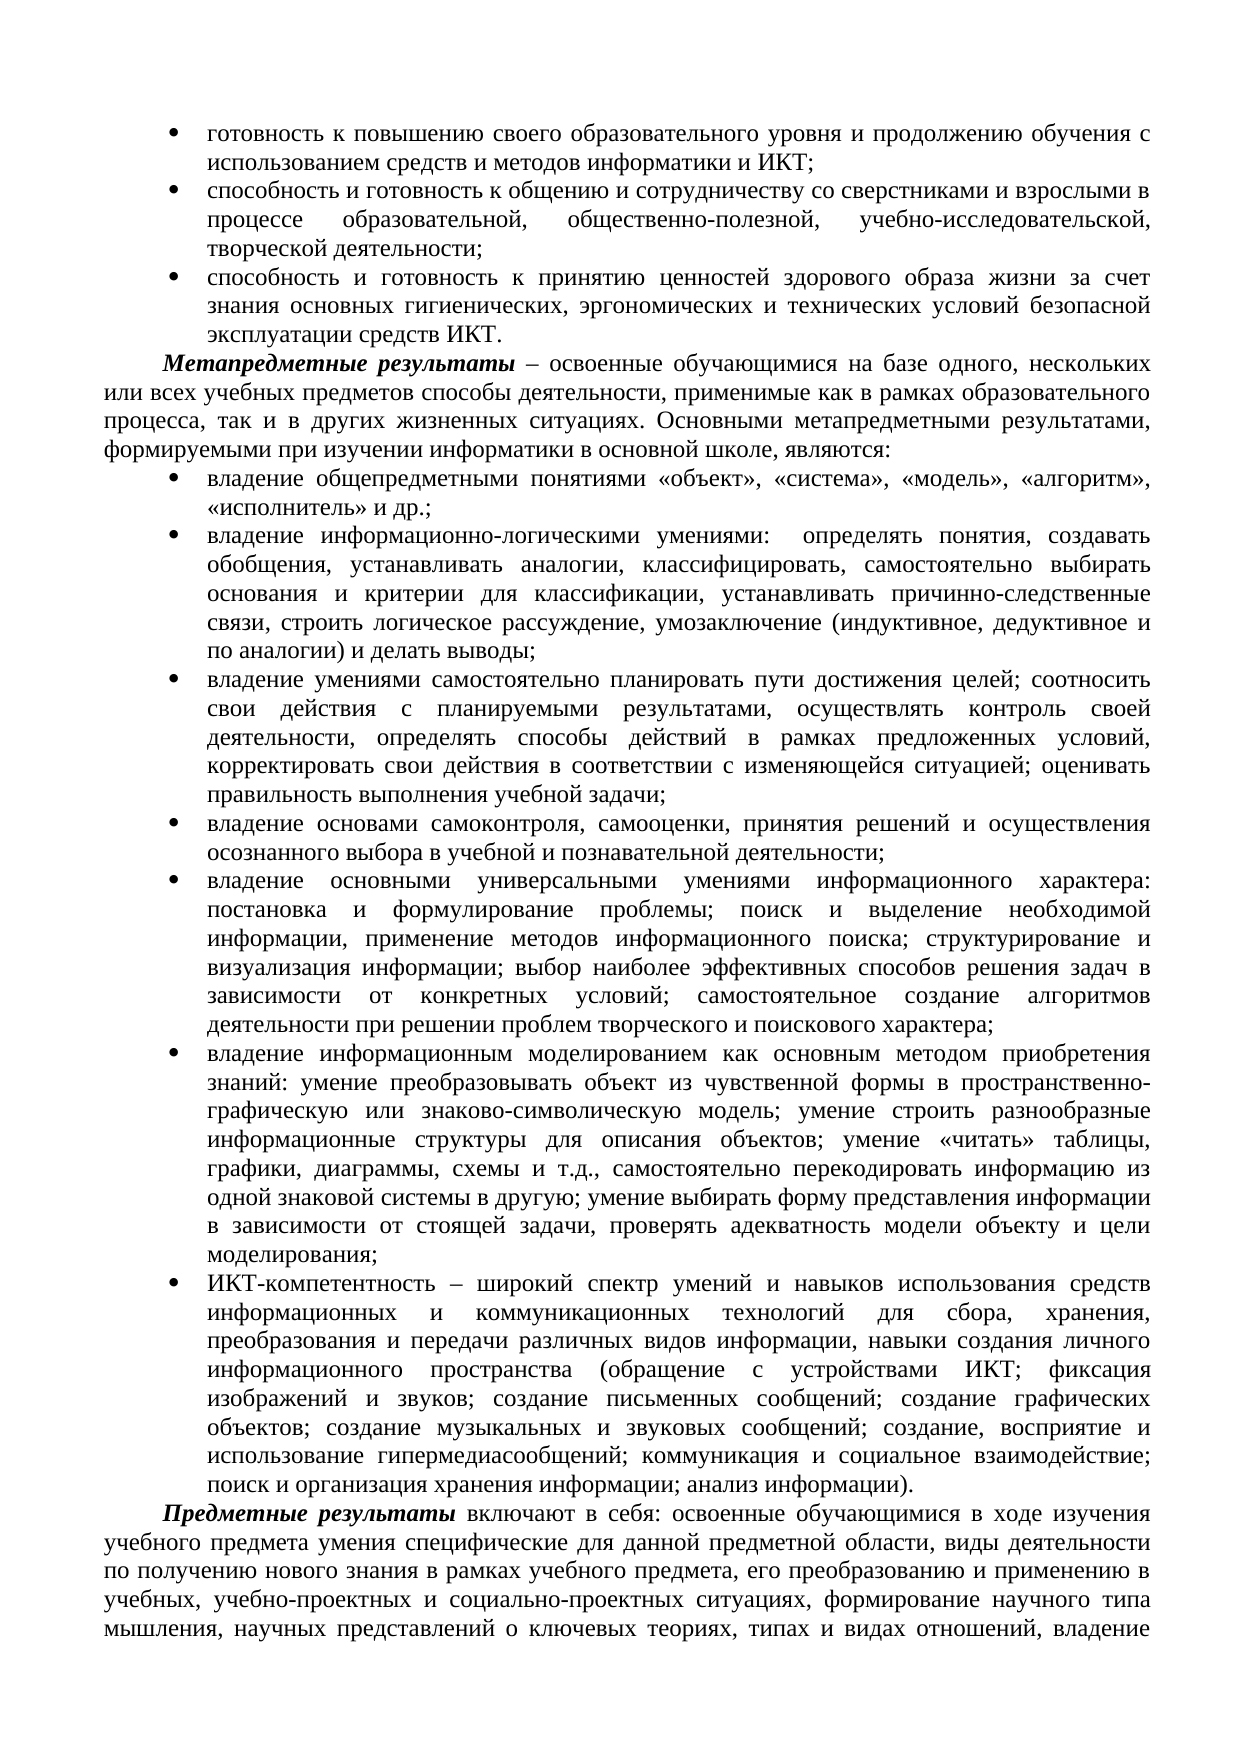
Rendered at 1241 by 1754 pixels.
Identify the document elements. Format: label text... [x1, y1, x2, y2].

text Метапредметные результаты – освоенные обучающимися на базе одного, нескольких или всех учебных предметов способы деятельности, применимые как в рамках образовательного процесса, так и в других жизненных ситуациях. Основными метапредметными результатами, формируемыми при изучении информатики в основной школе, являются: [103, 348, 1152, 463]
list владение информационным моделированием как основным методом приобретения знаний: умение преобразовывать объект из чувственной формы в пространственно-графическую или знаково-символическую модель; умение строить разнообразные информационные структуры для описания объектов; умение «читать» таблицы, графики, диаграммы, схемы и т.д., самостоятельно перекодировать информацию из одной знаковой системы в другую; умение выбирать форму представления информации в зависимости от стоящей задачи, проверять адекватность модели объекту и цели моделирования; [169, 1038, 1152, 1268]
list владение общепредметными понятиями «объект», «система», «модель», «алгоритм», «исполнитель» и др.; [169, 463, 1152, 521]
list ИКТ-компетентность – широкий спектр умений и навыков использования средств информационных и коммуникационных технологий для сбора, хранения, преобразования и передачи различных видов информации, навыки создания личного информационного пространства (обращение с устройствами ИКТ; фиксация изображений и звуков; создание письменных сообщений; создание графических объектов; создание музыкальных и звуковых сообщений; создание, восприятие и использование гипермедиасообщений; коммуникация и социальное взаимодействие; поиск и организация хранения информации; анализ информации). [169, 1268, 1152, 1498]
list способность и готовность к общению и сотрудничеству со сверстниками и взрослыми в процессе образовательной, общественно-полезной, учебно-исследовательской, творческой деятельности; [169, 176, 1152, 262]
list способность и готовность к принятию ценностей здорового образа жизни за счет знания основных гигиенических, эргономических и технических условий безопасной эксплуатации средств ИКТ. [169, 262, 1152, 348]
list владение информационно-логическими умениями: определять понятия, создавать обобщения, устанавливать аналогии, классифицировать, самостоятельно выбирать основания и критерии для классификации, устанавливать причинно-следственные связи, строить логическое рассуждение, умозаключение (индуктивное, дедуктивное и по аналогии) и делать выводы; [169, 521, 1152, 664]
list владение основами самоконтроля, самооценки, принятия решений и осуществления осознанного выбора в учебной и познавательной деятельности; [169, 808, 1152, 866]
list владение умениями самостоятельно планировать пути достижения целей; соотносить свои действия с планируемыми результатами, осуществлять контроль своей деятельности, определять способы действий в рамках предложенных условий, корректировать свои действия в соответствии с изменяющейся ситуацией; оценивать правильность выполнения учебной задачи; [169, 664, 1152, 808]
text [103, 1498, 1152, 1642]
list готовность к повышению своего образовательного уровня и продолжению обучения с использованием средств и методов информатики и ИКТ; [169, 118, 1152, 176]
list владение основными универсальными умениями информационного характера: постановка и формулирование проблемы; поиск и выделение необходимой информации, применение методов информационного поиска; структурирование и визуализация информации; выбор наиболее эффективных способов решения задач в зависимости от конкретных условий; самостоятельное создание алгоритмов деятельности при решении проблем творческого и поискового характера; [169, 866, 1152, 1038]
